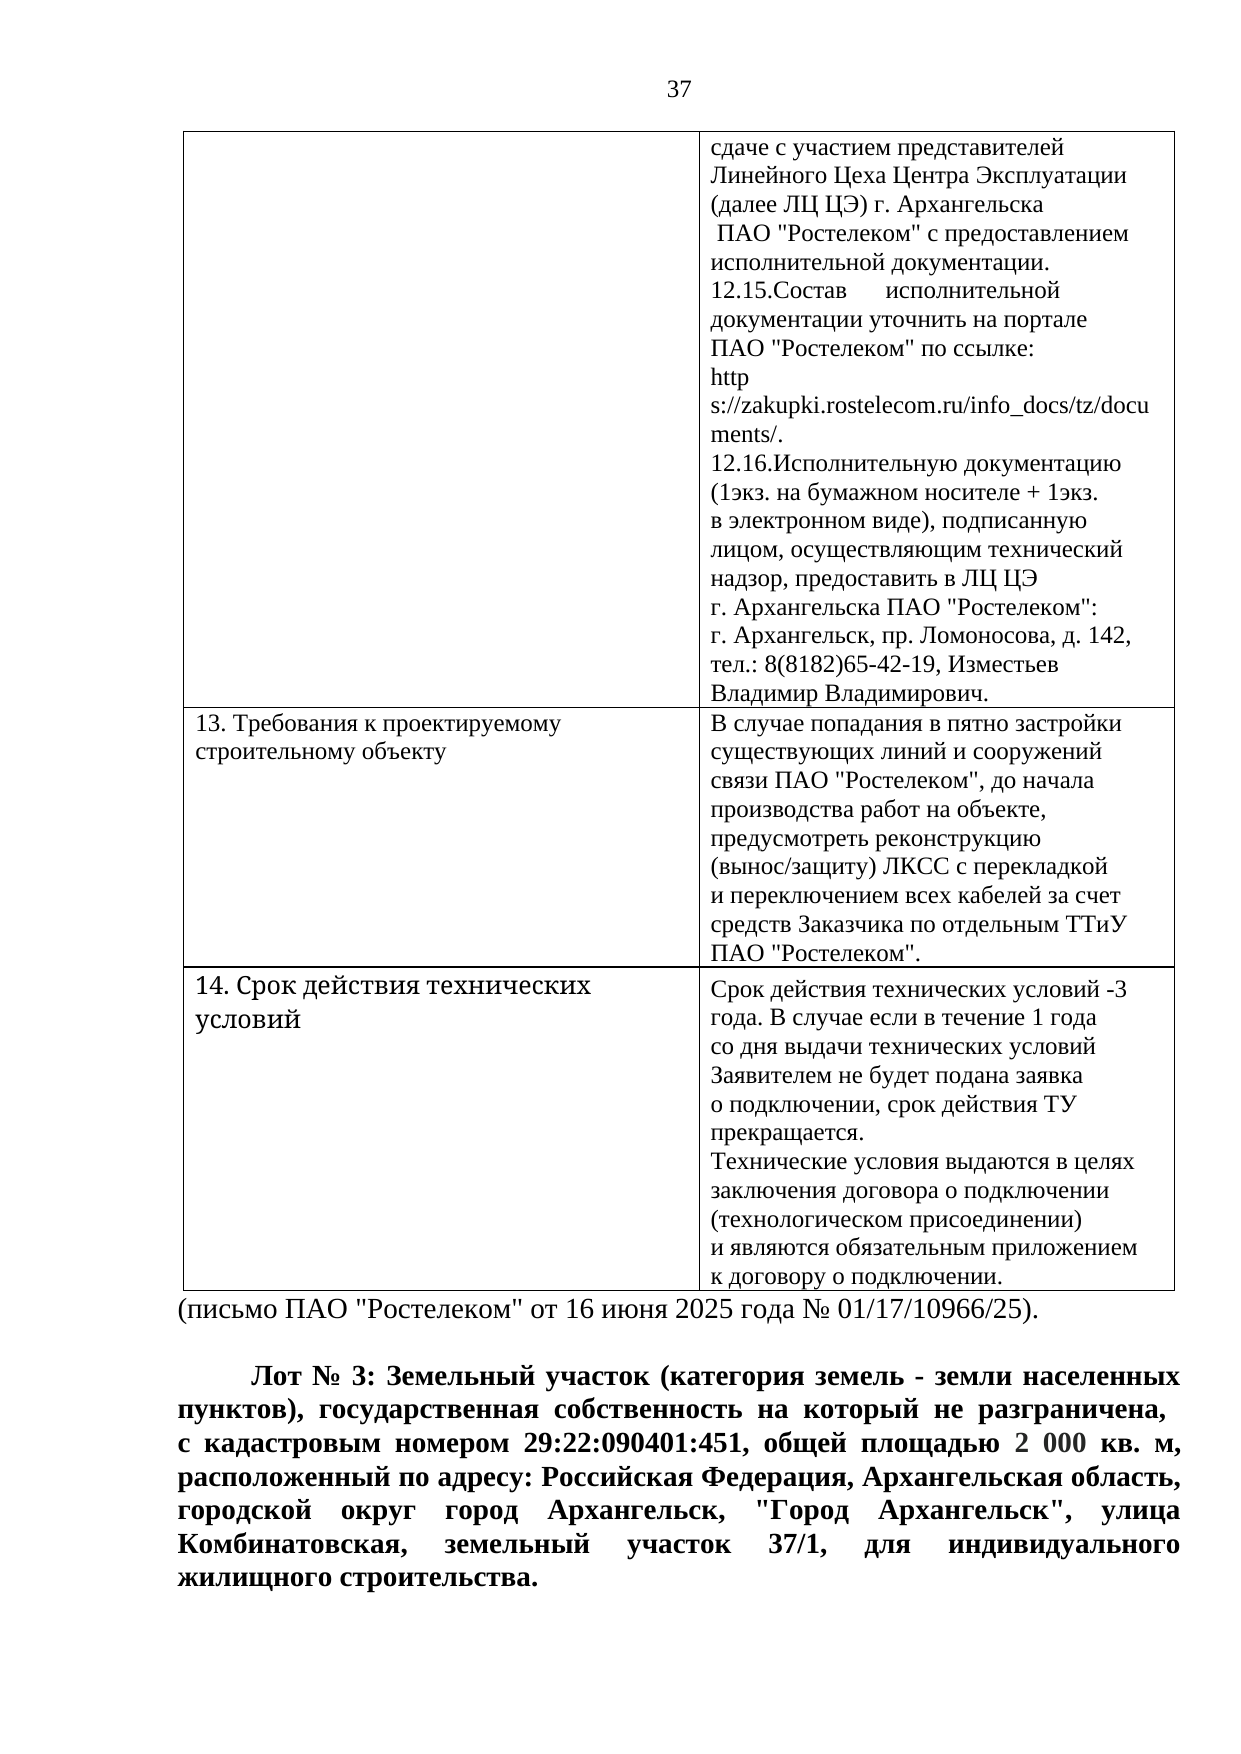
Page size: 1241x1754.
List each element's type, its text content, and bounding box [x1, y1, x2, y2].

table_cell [700, 132, 1174, 707]
table_cell Срок действия технических условий -3 года. В случае если в течение 1 года со дня выдачи технических условий Заявителем не будет подана заявка о подключении, срок действия ТУ прекращается. Технические условия выдаются в целях заключения договора о подключении (технологическом присоединении) и являются обязательным приложением к договору о подключении. [700, 968, 1174, 1290]
text (письмо ПАО "Ростелеком" от 16 июня 2025 года № 01/17/10966/25). [177, 1291, 1178, 1324]
table_cell 13. Требования к проектируемому строительному объекту [184, 708, 699, 966]
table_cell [184, 132, 699, 707]
table_cell В случае попадания в пятно застройки существующих линий и сооружений связи ПАО "Ростелеком", до начала производства работ на объекте, предусмотреть реконструкцию (вынос/защиту) ЛКСС с перекладкой и переключением всех кабелей за счет средств Заказчика по отдельным ТТиУ ПАО "Ростелеком". [700, 708, 1174, 966]
table_cell 14. Срок действия технических условий [184, 968, 699, 1290]
text Лот № 3: Земельный участок (категория земель - земли населенных пунктов), государственная собственность на который не разграничена, с кадастровым номером 29:22:090401:451, общей площадью 2 000 кв. м, расположенный по адресу: Российская Федерация, Архангельская область, городской округ город Архангельск, "Город Архангельск", улица Комбинатовская, земельный участок 37/1, для индивидуального жилищного строительства. [177, 1358, 1181, 1593]
